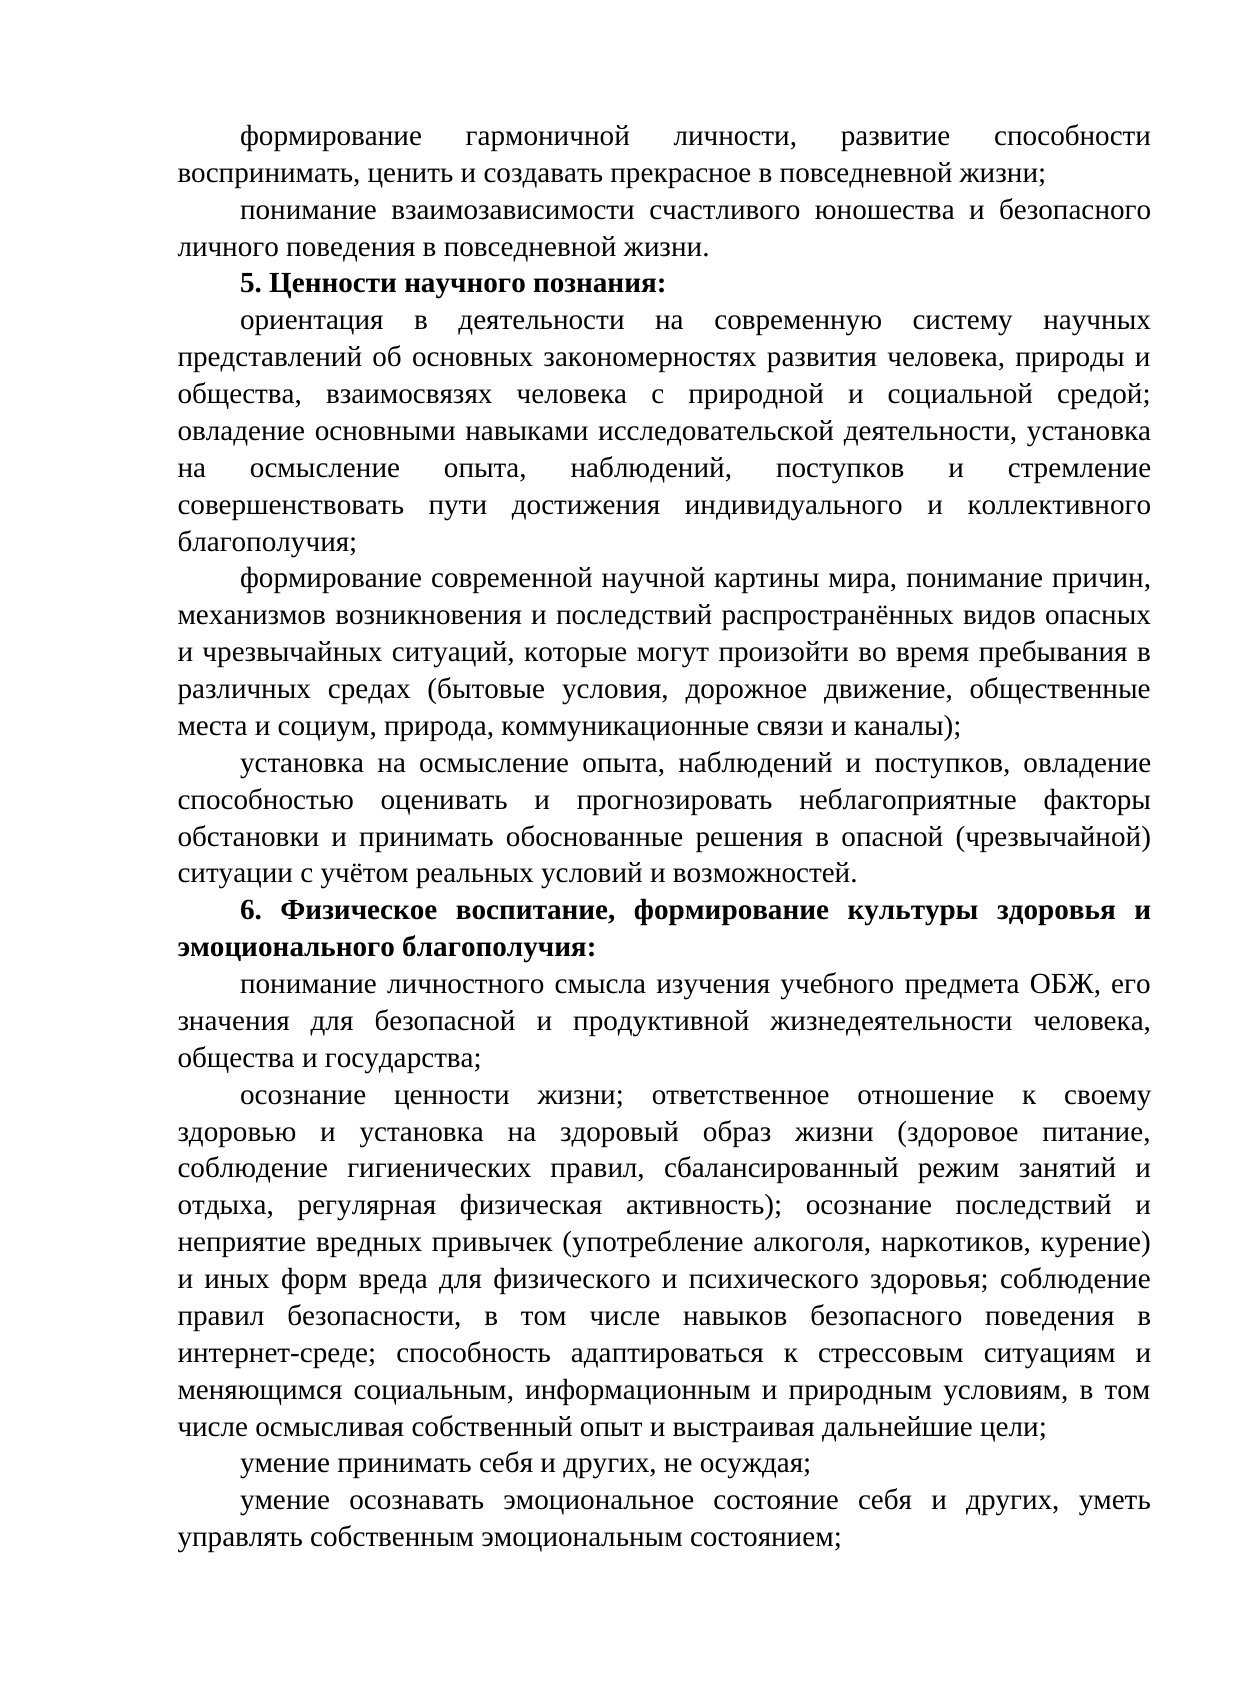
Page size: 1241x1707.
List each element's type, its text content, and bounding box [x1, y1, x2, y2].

text умение осознавать эмоциональное состояние себя и других, уметь управлять собственным эмоциональным состоянием; [177, 1482, 1152, 1553]
text 5. Ценности научного познания: [177, 266, 1152, 299]
text 6. Физическое воспитание, формирование культуры здоровья и эмоционального благополучия: [177, 892, 1152, 963]
text умение принимать себя и других, не осуждая; [177, 1446, 1152, 1479]
text осознание ценности жизни; ответственное отношение к своему здоровью и установка на здоровый образ жизни (здоровое питание, соблюдение гигиенических правил, сбалансированный режим занятий и отдыха, регулярная физическая активность); осознание последствий и неприятие вредных привычек (употребление алкоголя, наркотиков, курение) и иных форм вреда для физического и психического здоровья; соблюдение правил безопасности, в том числе навыков безопасного поведения в интернет-среде; способность адаптироваться к стрессовым ситуациям и меняющимся социальным, информационным и природным условиям, в том числе осмысливая собственный опыт и выстраивая дальнейшие цели; [177, 1077, 1152, 1442]
text понимание личностного смысла изучения учебного предмета ОБЖ, его значения для безопасной и продуктивной жизнедеятельности человека, общества и государства; [177, 966, 1152, 1073]
text формирование современной научной картины мира, понимание причин, механизмов возникновения и последствий распространённых видов опасных и чрезвычайных ситуаций, которые могут произойти во время пребывания в различных средах (бытовые условия, дорожное движение, общественные места и социум, природа, коммуникационные связи и каналы); [177, 561, 1152, 742]
text формирование гармоничной личности, развитие способности воспринимать, ценить и создавать прекрасное в повседневной жизни; [177, 118, 1152, 188]
text установка на осмысление опыта, наблюдений и поступков, овладение способностью оценивать и прогнозировать неблагоприятные факторы обстановки и принимать обоснованные решения в опасной (чрезвычайной) ситуации с учётом реальных условий и возможностей. [177, 745, 1152, 889]
text ориентация в деятельности на современную систему научных представлений об основных закономерностях развития человека, природы и общества, взаимосвязях человека с природной и социальной средой; овладение основными навыками исследовательской деятельности, установка на осмысление опыта, наблюдений, поступков и стремление совершенствовать пути достижения индивидуального и коллективного благополучия; [177, 302, 1152, 557]
text понимание взаимозависимости счастливого юношества и безопасного личного поведения в повседневной жизни. [177, 192, 1152, 262]
